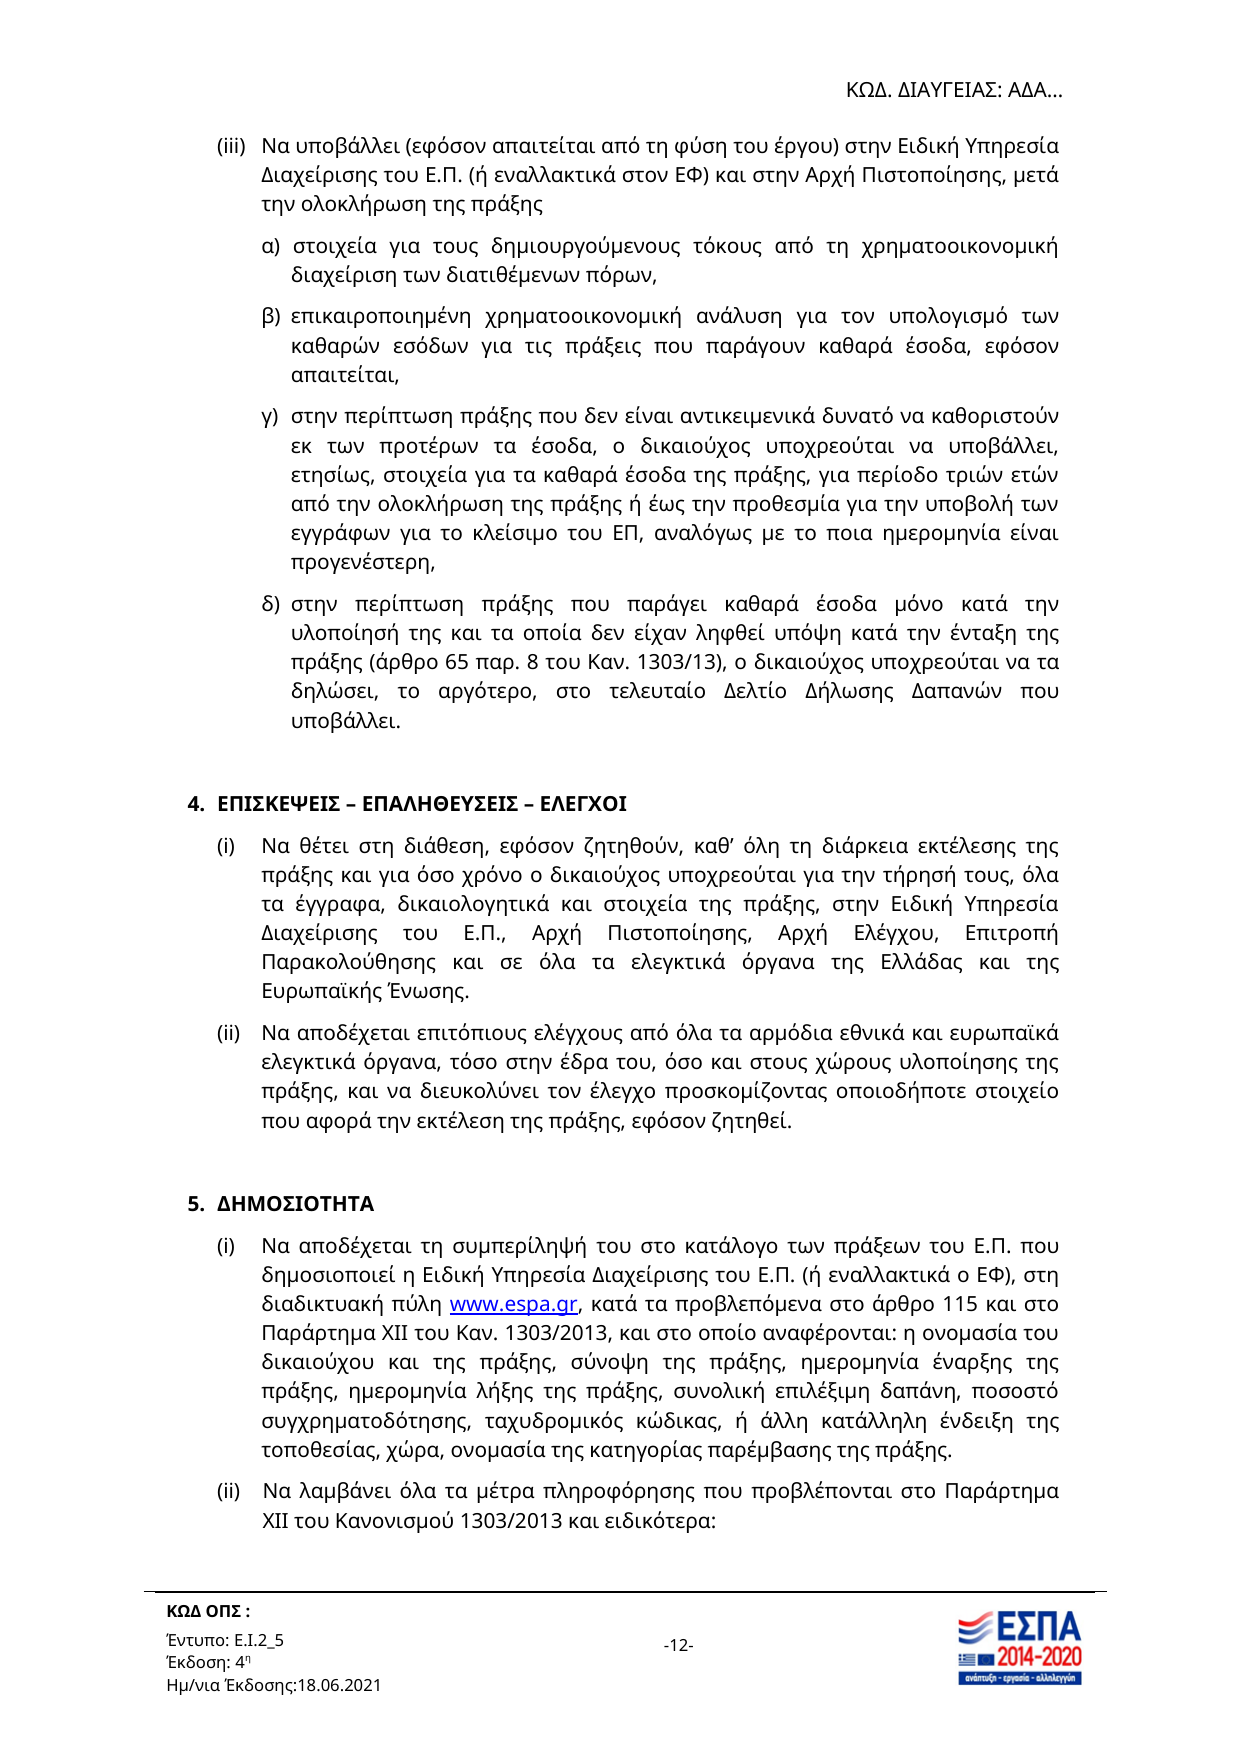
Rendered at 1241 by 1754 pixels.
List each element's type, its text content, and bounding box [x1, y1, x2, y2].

text γ) στην περίπτωση πράξης που δεν είναι αντικειμενικά δυνατό να καθοριστούν εκ των προτέρων τα έσοδα, ο δικαιούχος υποχρεούται να υποβάλλει, ετησίως, στοιχεία για τα καθαρά έσοδα της πράξης, για περίοδο τριών ετών από την ολοκλήρωση της πράξης ή έως την προθεσμία για την υποβολή των εγγράφων για το κλείσιμο του ΕΠ, αναλόγως με το ποια ημερομηνία είναι προγενέστερη, [261, 401, 1060, 576]
list Να υποβάλλει (εφόσον απαιτείται από τη φύση του έργου) στην Ειδική Υπηρεσία Διαχείρισης του Ε.Π. (ή εναλλακτικά στον ΕΦ) και στην Αρχή Πιστοποίησης, μετά την ολοκλήρωση της πράξης [217, 130, 1060, 217]
picture [955, 1609, 1085, 1687]
text 4. ΕΠΙΣΚΕΨΕΙΣ – ΕΠΑΛΗΘΕΥΣΕΙΣ – ΕΛΕΓΧΟΙ [187, 788, 1060, 817]
text δ) στην περίπτωση πράξης που παράγει καθαρά έσοδα μόνο κατά την υλοποίησή της και τα οποία δεν είχαν ληφθεί υπόψη κατά την ένταξη της πράξης (άρθρο 65 παρ. 8 του Καν. 1303/13), ο δικαιούχος υποχρεούται να τα δηλώσει, το αργότερο, στο τελευταίο Δελτίο Δήλωσης Δαπανών που υποβάλλει. [261, 588, 1060, 734]
text α) στοιχεία για τους δημιουργούμενους τόκους από τη χρηματοοικονομική διαχείριση των διατιθέμενων πόρων, [261, 230, 1060, 288]
list Να αποδέχεται τη συμπερίληψή του στο κατάλογο των πράξεων του Ε.Π. που δημοσιοποιεί η Ειδική Υπηρεσία Διαχείρισης του Ε.Π. (ή εναλλακτικά ο ΕΦ), στη διαδικτυακή πύλη www.espa.gr, κατά τα προβλεπόμενα στο άρθρο 115 και στο Παράρτημα ΧΙΙ του Καν. 1303/2013, και στο οποίο αναφέρονται: η ονομασία του δικαιούχου και της πράξης, σύνοψη της πράξης, ημερομηνία έναρξης της πράξης, ημερομηνία λήξης της πράξης, συνολική επιλέξιμη δαπάνη, ποσοστό συγχρηματοδότησης, ταχυδρομικός κώδικας, ή άλλη κατάλληλη ένδειξη της τοποθεσίας, χώρα, ονομασία της κατηγορίας παρέμβασης της πράξης. [217, 1230, 1060, 1463]
list Να αποδέχεται επιτόπιους ελέγχους από όλα τα αρμόδια εθνικά και ευρωπαϊκά ελεγκτικά όργανα, τόσο στην έδρα του, όσο και στους χώρους υλοποίησης της πράξης, και να διευκολύνει τον έλεγχο προσκομίζοντας οποιοδήποτε στοιχείο που αφορά την εκτέλεση της πράξης, εφόσον ζητηθεί. [217, 1017, 1060, 1134]
list ΔΗΜΟΣΙΟΤΗΤΑ [187, 1188, 1060, 1217]
list Να θέτει στη διάθεση, εφόσον ζητηθούν, καθ’ όλη τη διάρκεια εκτέλεσης της πράξης και για όσο χρόνο ο δικαιούχος υποχρεούται για την τήρησή τους, όλα τα έγγραφα, δικαιολογητικά και στοιχεία της πράξης, στην Ειδική Υπηρεσία Διαχείρισης του Ε.Π., Αρχή Πιστοποίησης, Αρχή Ελέγχου, Επιτροπή Παρακολούθησης και σε όλα τα ελεγκτικά όργανα της Ελλάδας και της Ευρωπαϊκής Ένωσης. [217, 830, 1060, 1005]
list Να λαμβάνει όλα τα μέτρα πληροφόρησης που προβλέπονται στο Παράρτημα XII του Κανονισμού 1303/2013 και ειδικότερα: [217, 1476, 1060, 1534]
text β) επικαιροποιημένη χρηματοοικονομική ανάλυση για τον υπολογισμό των καθαρών εσόδων για τις πράξεις που παράγουν καθαρά έσοδα, εφόσον απαιτείται, [261, 301, 1060, 388]
